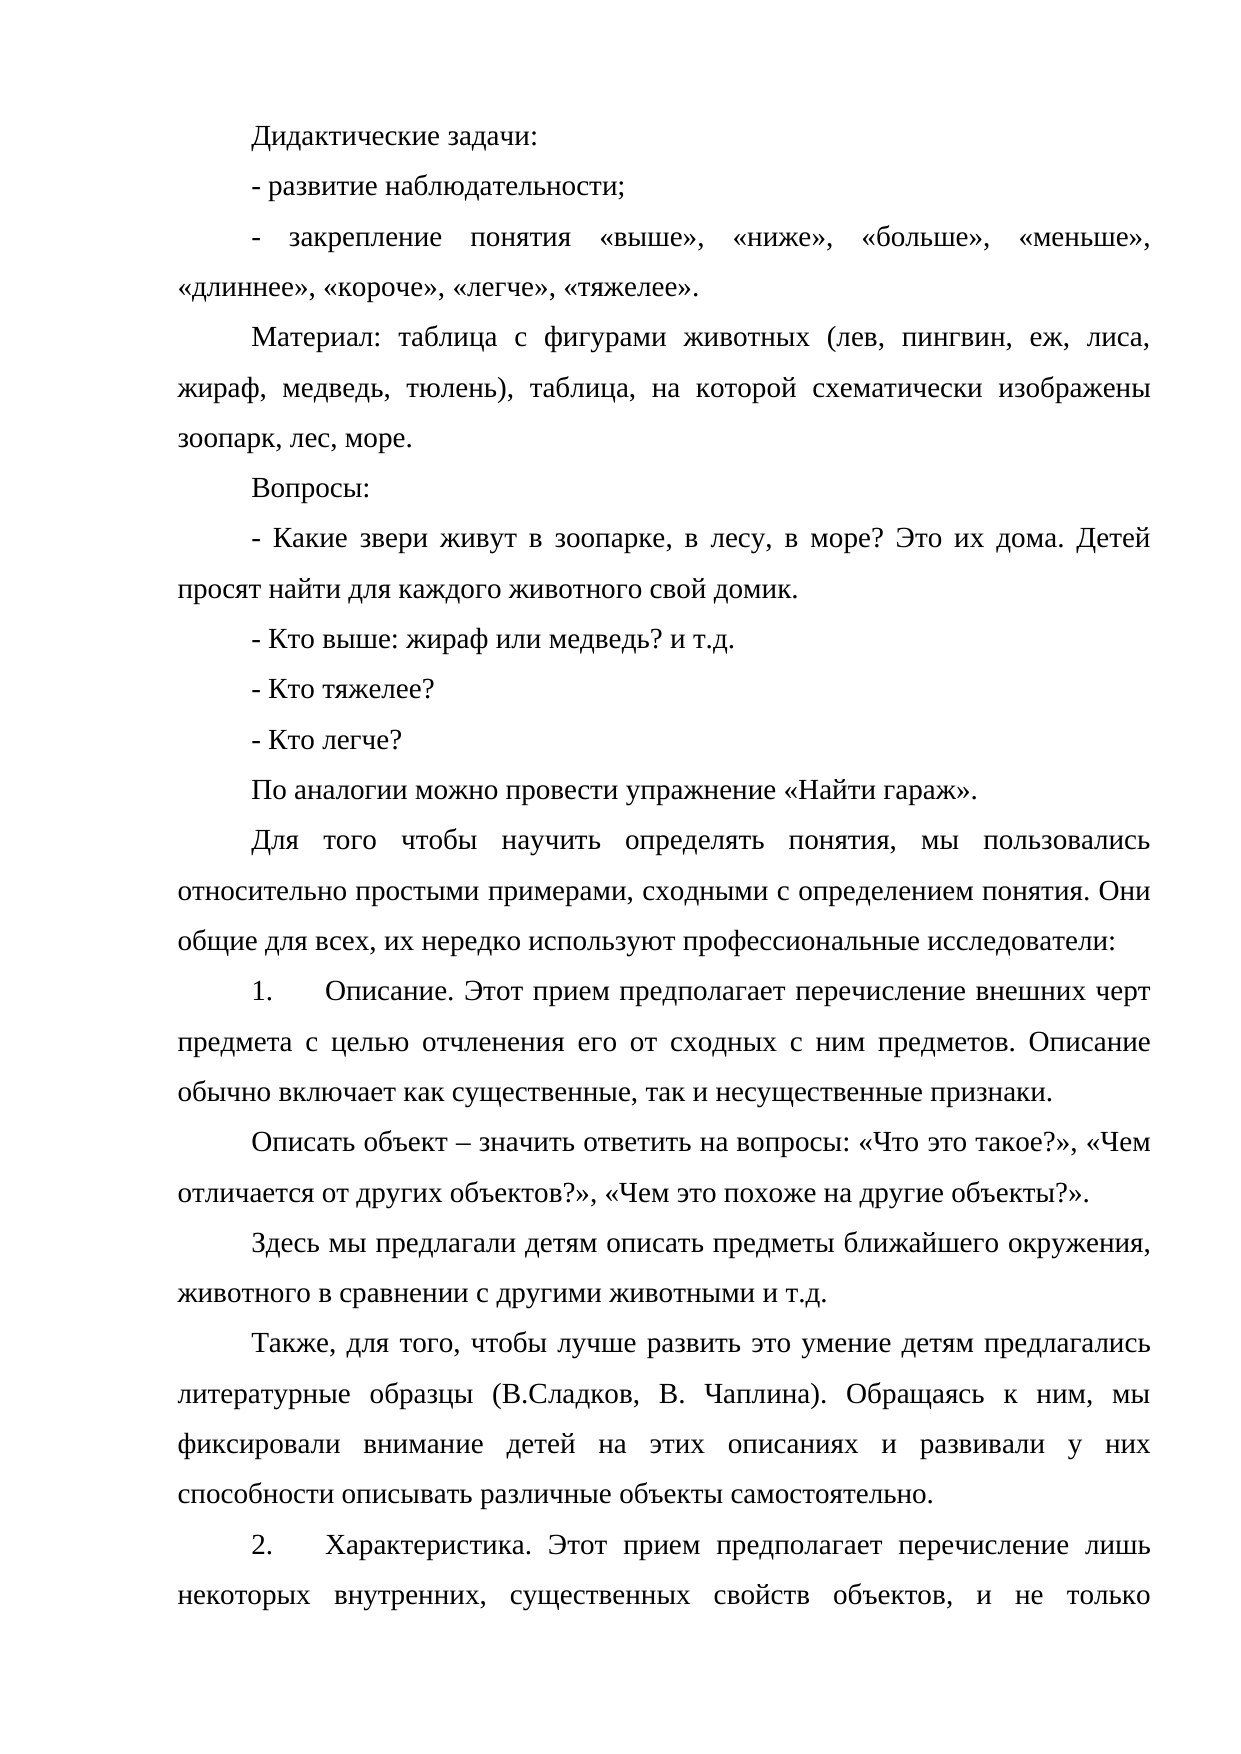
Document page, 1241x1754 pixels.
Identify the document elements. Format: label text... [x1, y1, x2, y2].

text - Кто легче? [177, 722, 1152, 755]
text Дидактические задачи: [177, 118, 1152, 152]
text - Какие звери живут в зоопарке, в лесу, в море? Это их дома. Детей просят найти для каждого животного свой домик. [177, 521, 1152, 604]
text Для того чтобы научить определять понятия, мы пользовались относительно простыми примерами, сходными с определением понятия. Они общие для всех, их нередко используют профессиональные исследователи: [177, 822, 1152, 957]
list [177, 1527, 1152, 1611]
text - Кто выше: жираф или медведь? и т.д. [177, 621, 1152, 655]
list Описание. Этот прием предполагает перечисление внешних черт предмета с целью отчленения его от сходных с ним предметов. Описание обычно включает как существенные, так и несущественные признаки. [177, 973, 1152, 1108]
text По аналогии можно провести упражнение «Найти гараж». [177, 772, 1152, 806]
text Также, для того, чтобы лучше развить это умение детям предлагались литературные образцы (В.Сладков, В. Чаплина). Обращаясь к ним, мы фиксировали внимание детей на этих описаниях и развивали у них способности описывать различные объекты самостоятельно. [177, 1326, 1152, 1510]
text Здесь мы предлагали детям описать предметы ближайшего окружения, животного в сравнении с другими животными и т.д. [177, 1225, 1152, 1309]
text - развитие наблюдательности; [177, 168, 1152, 202]
text - закрепление понятия «выше», «ниже», «больше», «меньше», «длиннее», «короче», «легче», «тяжелее». [177, 219, 1152, 303]
text - Кто тяжелее? [177, 672, 1152, 705]
text Вопросы: [177, 470, 1152, 504]
text Описать объект – значить ответить на вопросы: «Что это такое?», «Чем отличается от других объектов?», «Чем это похоже на другие объекты?». [177, 1124, 1152, 1208]
text Материал: таблица с фигурами животных (лев, пингвин, еж, лиса, жираф, медведь, тюлень), таблица, на которой схематически изображены зоопарк, лес, море. [177, 319, 1152, 453]
